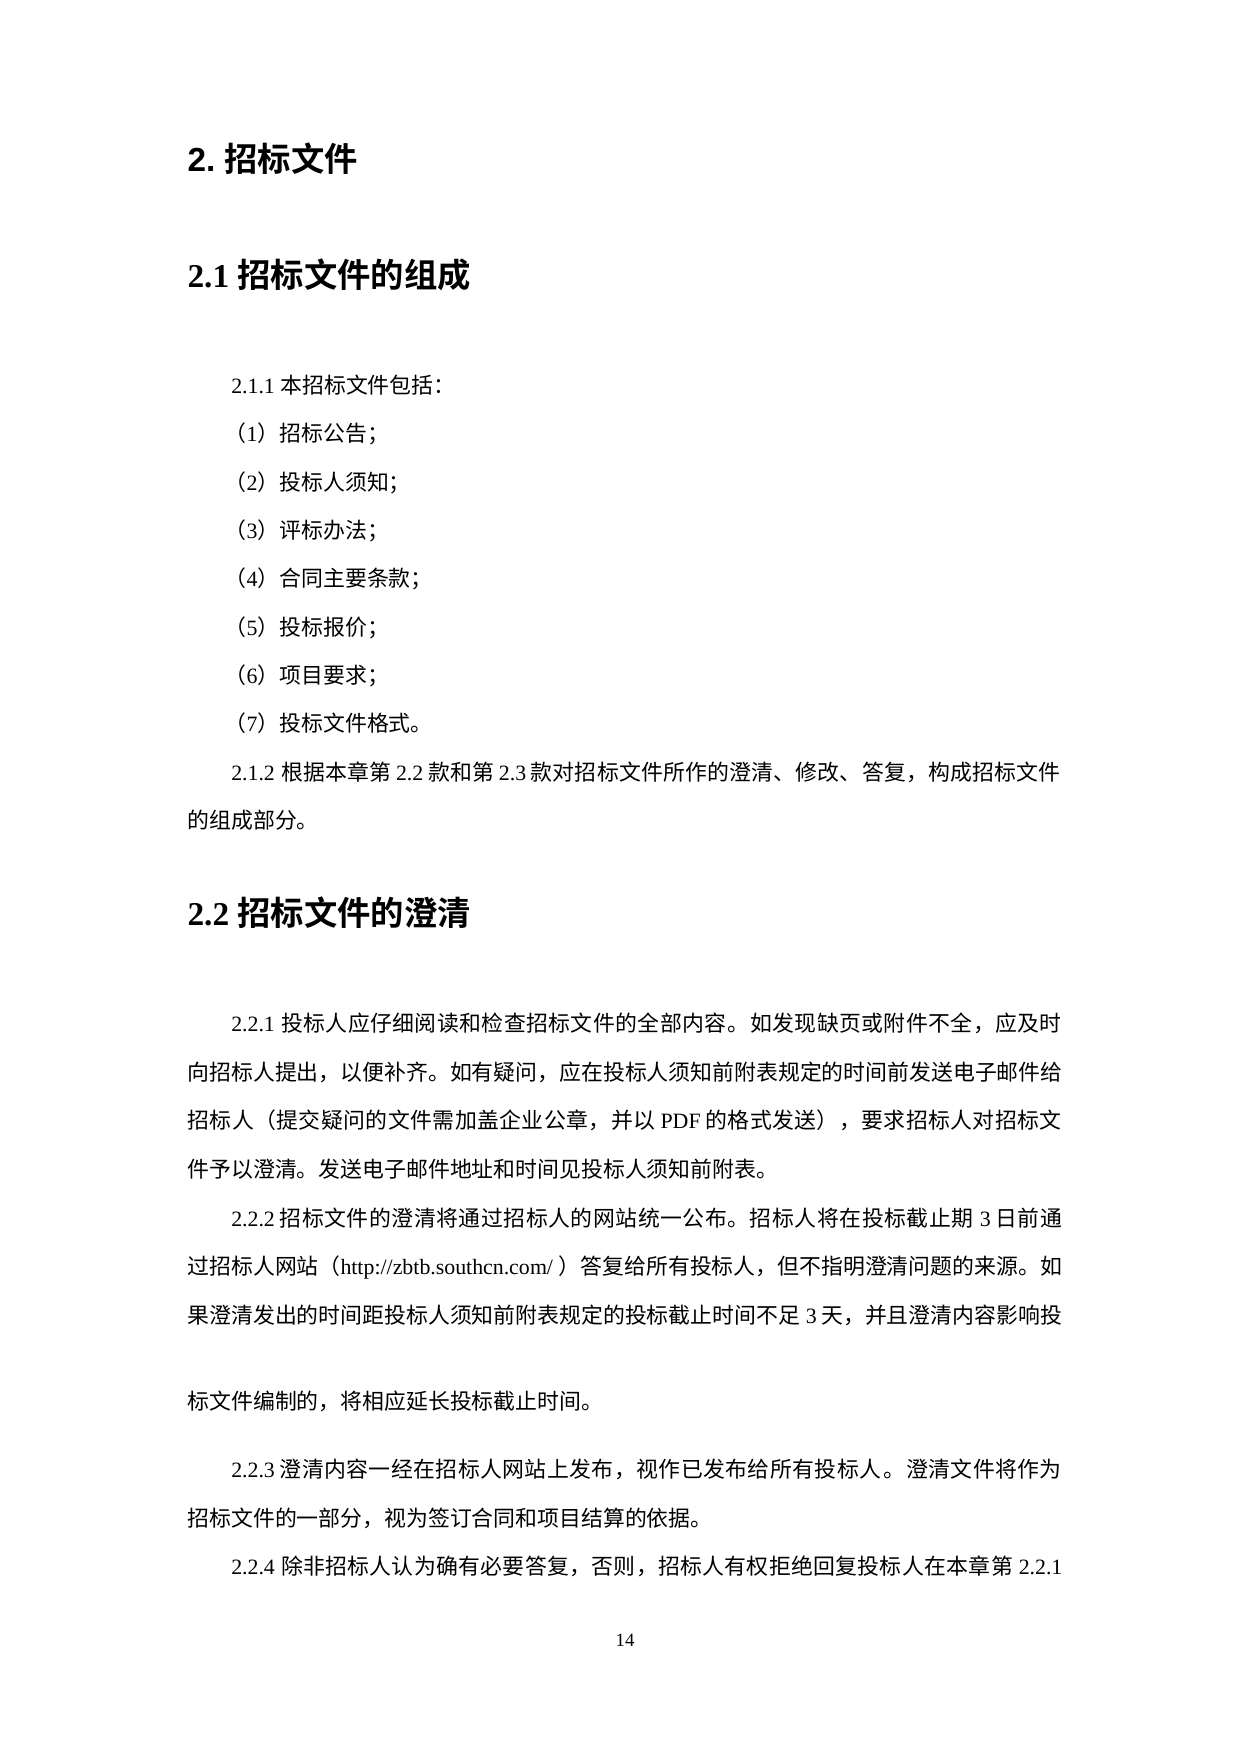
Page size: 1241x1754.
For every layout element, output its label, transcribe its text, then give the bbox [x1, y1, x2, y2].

text 2.2.2招标文件的澄清将通过招标人的网站统一公布。招标人将在投标截止期3日前通过招标人网站（http://zbtb.southcn.com/ ）答复给所有投标人，但不指明澄清问题的来源。如果澄清发出的时间距投标人须知前附表规定的投标截止时间不足3天，并且澄清内容影响投标文件编制的，将相应延长投标截止时间。 [187, 1200, 1062, 1428]
text 2.2.3澄清内容一经在招标人网站上发布，视作已发布给所有投标人。澄清文件将作为招标文件的一部分，视为签订合同和项目结算的依据。 [187, 1452, 1062, 1533]
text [187, 1549, 1062, 1581]
text 2.1.2 根据本章第2.2款和第2.3款对招标文件所作的澄清、修改、答复，构成招标文件的组成部分。 [187, 754, 1062, 836]
text （5）投标报价； [187, 609, 1062, 642]
text （2）投标人须知； [187, 464, 1062, 497]
text （7）投标文件格式。 [187, 706, 1062, 738]
text （1）招标公告； [187, 416, 1062, 448]
subtitle 2.2 招标文件的澄清 [187, 878, 1062, 943]
subtitle 2.1 招标文件的组成 [187, 240, 1062, 305]
text （3）评标办法； [187, 513, 1062, 545]
text 2.2.1 投标人应仔细阅读和检查招标文件的全部内容。如发现缺页或附件不全，应及时向招标人提出，以便补齐。如有疑问，应在投标人须知前附表规定的时间前发送电子邮件给招标人（提交疑问的文件需加盖企业公章，并以PDF的格式发送），要求招标人对招标文件予以澄清。发送电子邮件地址和时间见投标人须知前附表。 [187, 1006, 1062, 1184]
text 2.1.1 本招标文件包括： [187, 368, 1062, 400]
text （4）合同主要条款； [187, 561, 1062, 593]
subtitle 2. 招标文件 [187, 124, 1062, 189]
text （6）项目要求； [187, 658, 1062, 690]
